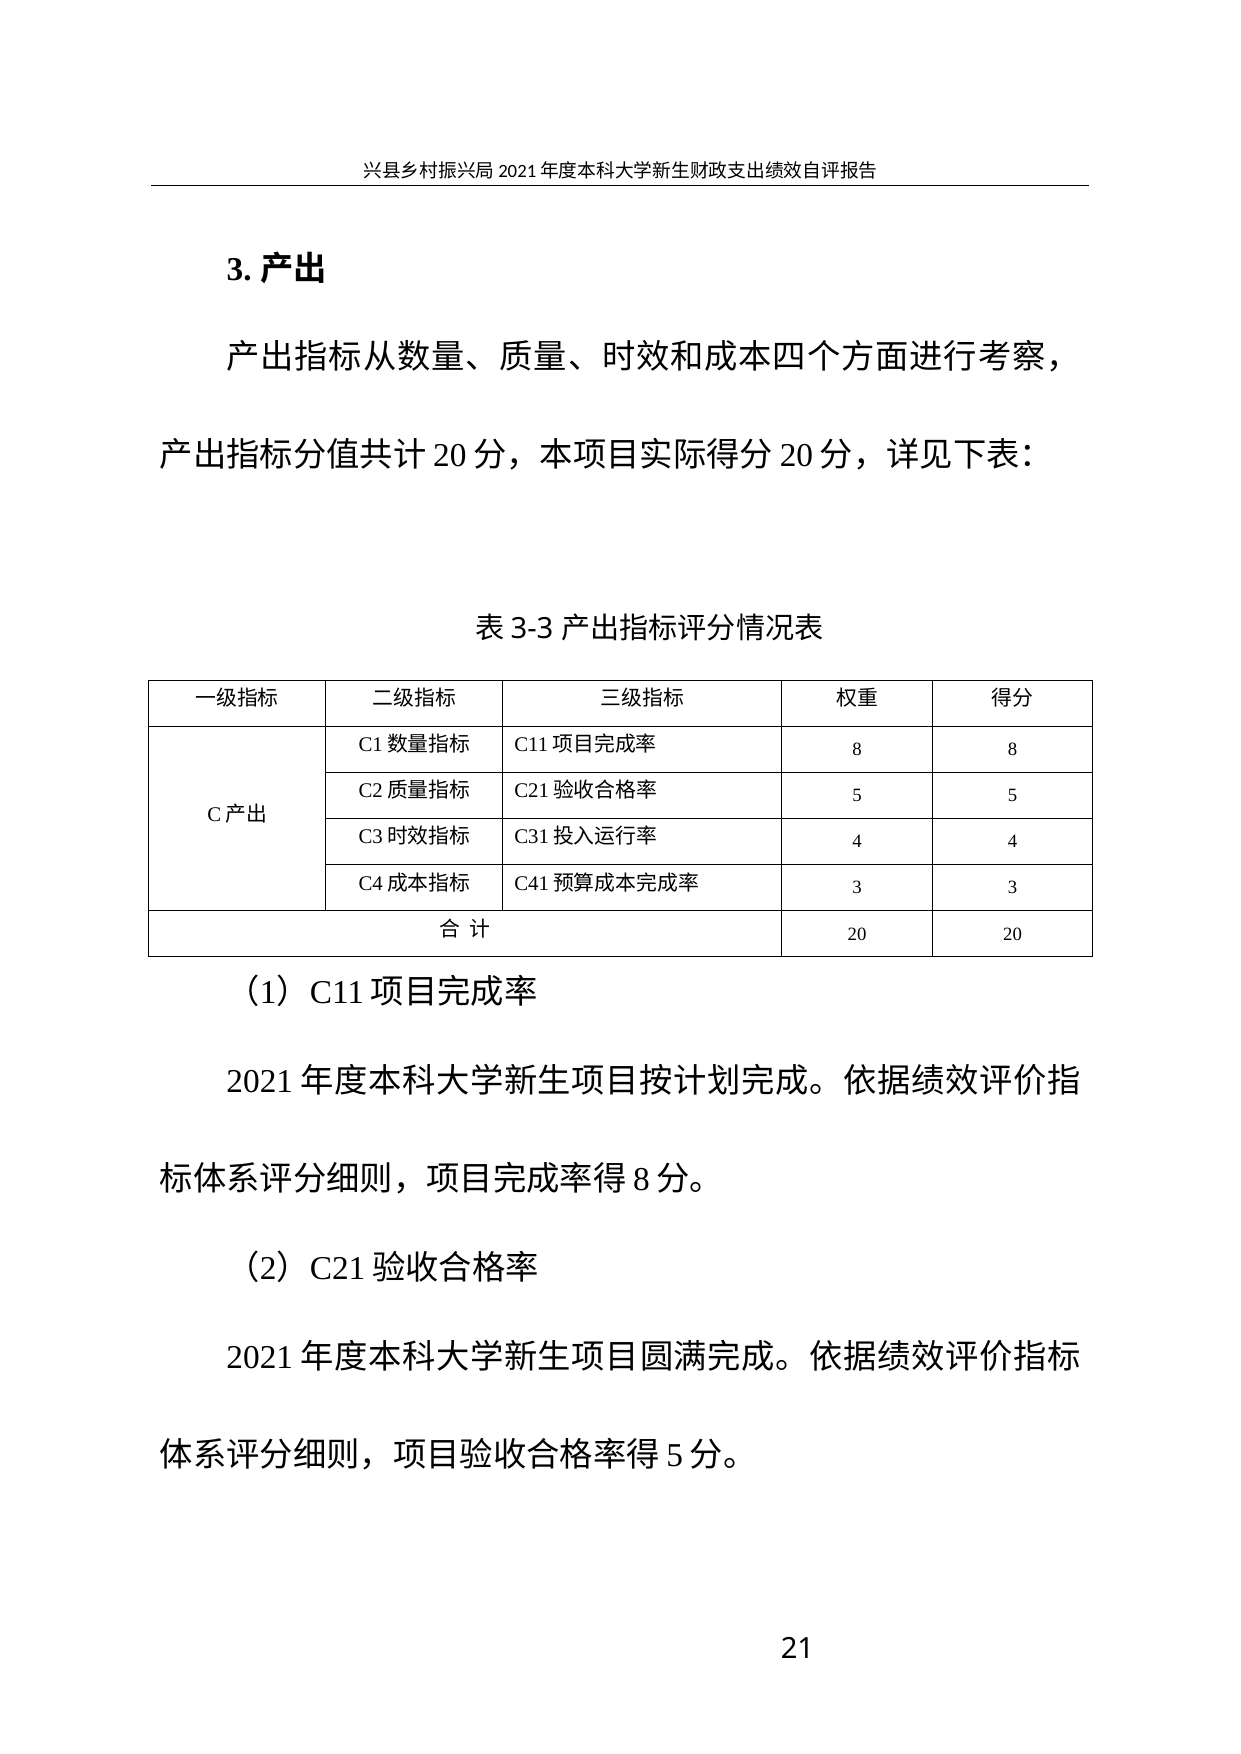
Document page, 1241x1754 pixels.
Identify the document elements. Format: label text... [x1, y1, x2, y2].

table_header 权重 [782, 681, 932, 726]
table_cell 4 [933, 819, 1092, 864]
table_cell 3 [933, 865, 1092, 910]
list C11项目完成率 [159, 957, 1081, 1022]
table_cell C4成本指标 [326, 865, 502, 910]
table_cell 8 [933, 727, 1092, 772]
table_header 二级指标 [326, 681, 502, 726]
list C21验收合格率 [159, 1232, 1081, 1297]
table_header 一级指标 [149, 681, 325, 726]
table_cell C11项目完成率 [503, 727, 781, 772]
table_cell 20 [933, 911, 1092, 956]
table_cell C产出 [149, 727, 325, 910]
text 2021年度本科大学新生项目按计划完成。依据绩效评价指标体系评分细则，项目完成率得8分。 [159, 1046, 1081, 1208]
table_cell C2质量指标 [326, 773, 502, 818]
table_header 三级指标 [503, 681, 781, 726]
table_cell 5 [933, 773, 1092, 818]
text 表3-3 产出指标评分情况表 [159, 593, 1081, 658]
table_cell 20 [782, 911, 932, 956]
table_cell 3 [782, 865, 932, 910]
text 2021年度本科大学新生项目圆满完成。依据绩效评价指标体系评分细则，项目验收合格率得5分。 [159, 1321, 1081, 1484]
table_cell C3时效指标 [326, 819, 502, 864]
table_cell C21验收合格率 [503, 773, 781, 818]
table_cell C1数量指标 [326, 727, 502, 772]
table_cell C41预算成本完成率 [503, 865, 781, 910]
table_cell 5 [782, 773, 932, 818]
table_header 得分 [933, 681, 1092, 726]
table_cell 合 计 [149, 911, 781, 956]
table_cell 4 [782, 819, 932, 864]
table_cell C31投入运行率 [503, 819, 781, 864]
table_cell 8 [782, 727, 932, 772]
list 产出 [159, 233, 1081, 298]
text 产出指标从数量、质量、时效和成本四个方面进行考察，产出指标分值共计20分，本项目实际得分20分，详见下表： [159, 322, 1081, 484]
